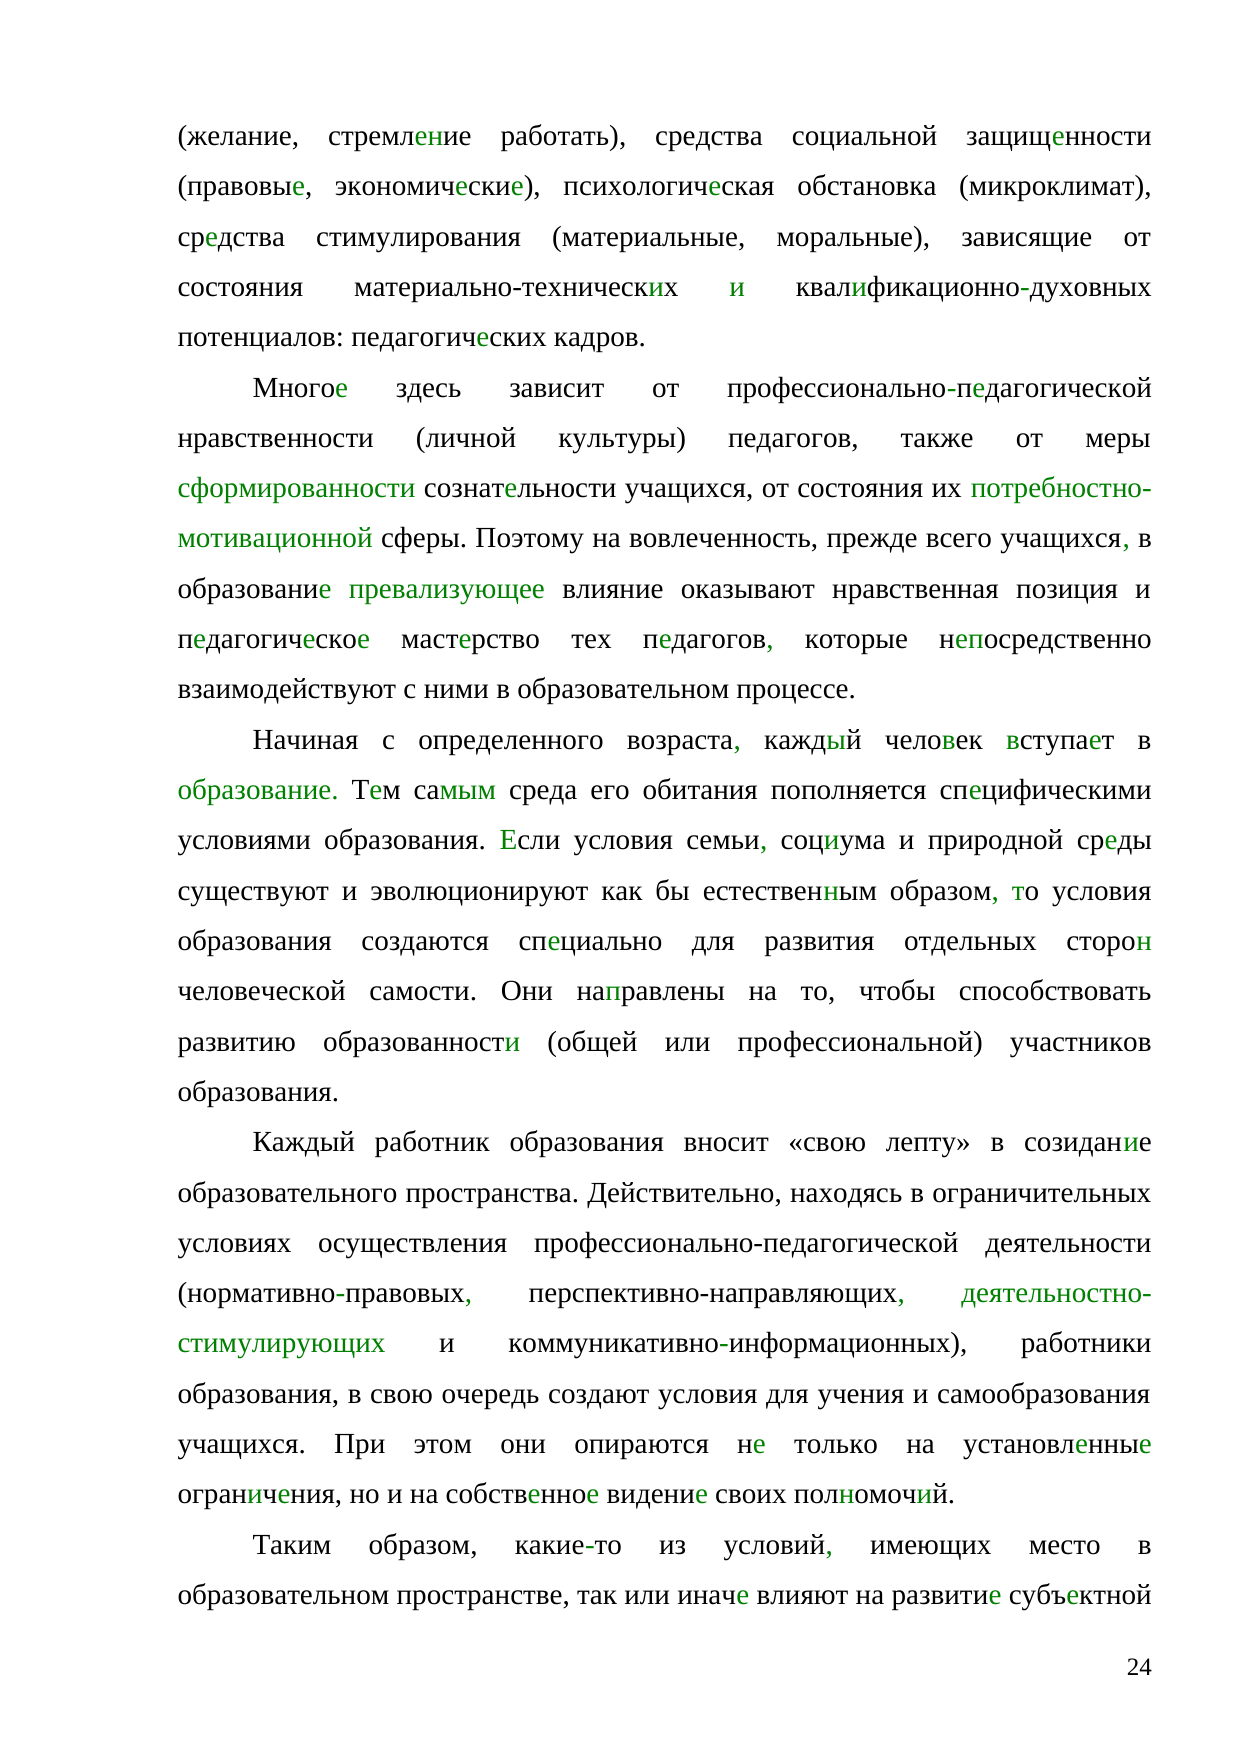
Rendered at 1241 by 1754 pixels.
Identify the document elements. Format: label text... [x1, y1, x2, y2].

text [177, 1527, 1152, 1611]
text Многое здесь зависит от профессионально-педагогической нравственности (личной культуры) педагогов, также от меры сформированности сознательности учащихся, от состояния их потребностно-мотивационной сферы. Поэтому на вовлеченность, прежде всего учащихся, в образование превализующее влияние оказывают нравственная позиция и педагогическое мастерство тех педагогов, которые непосредственно взаимодействуют с ними в образовательном процессе. [177, 370, 1152, 705]
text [177, 118, 1152, 353]
text Каждый работник образования вносит «свою лепту» в созидание образовательного пространства. Действительно, находясь в ограничительных условиях осуществления профессионально-педагогической деятельности (нормативно-правовых, перспективно-направляющих, деятельностно-стимулирующих и коммуникативно-информационных), работники образования, в свою очередь создают условия для учения и самообразования учащихся. При этом они опираются не только на установленные ограничения, но и на собственное видение своих полномочий. [177, 1124, 1152, 1510]
text Начиная с определенного возраста, каждый человек вступает в образование. Тем самым среда его обитания пополняется специфическими условиями образования. Если условия семьи, социума и природной среды существуют и эволюционируют как бы естественным образом, то условия образования создаются специально для развития отдельных сторон человеческой самости. Они направлены на то, чтобы способствовать развитию образованности (общей или профессиональной) участников образования. [177, 722, 1152, 1108]
